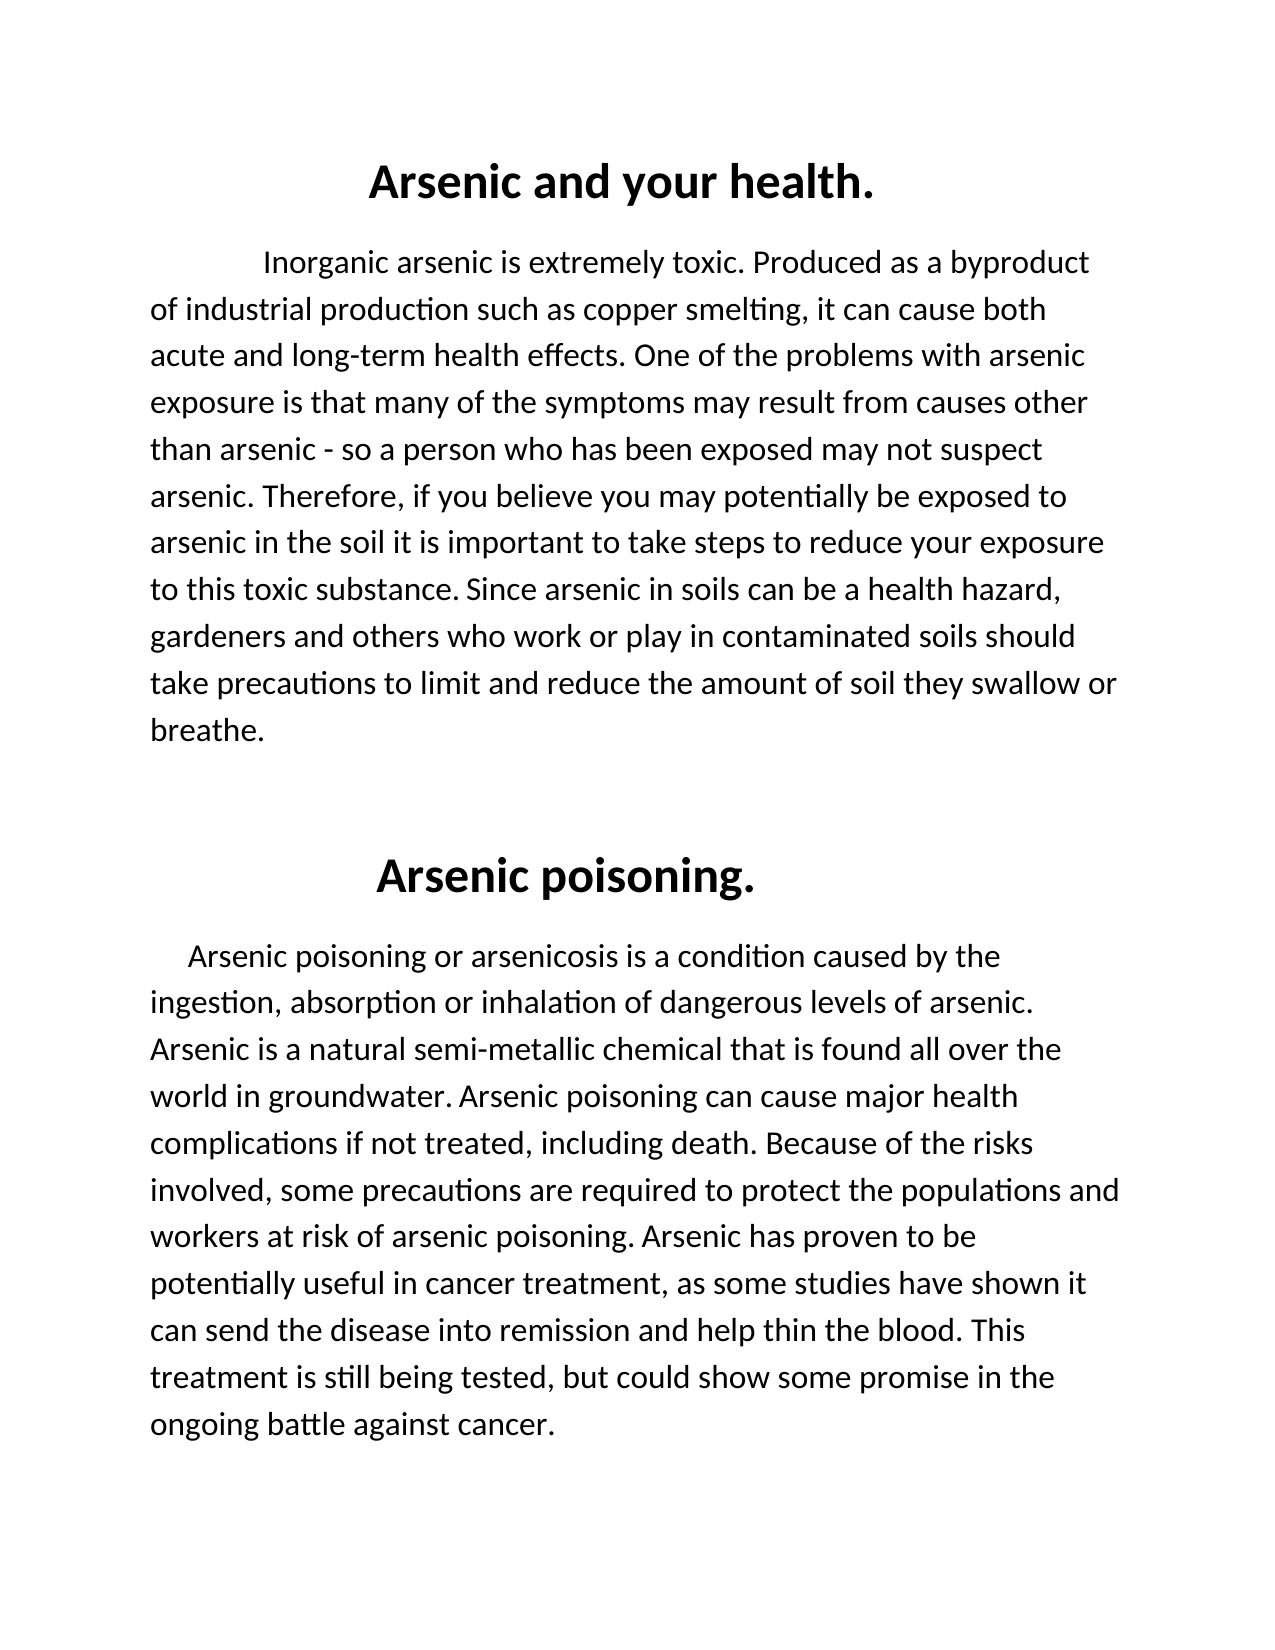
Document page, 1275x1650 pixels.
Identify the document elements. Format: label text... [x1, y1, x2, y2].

text Arsenic poisoning. [150, 844, 1125, 905]
text Inorganic arsenic is extremely toxic. Produced as a byproduct of industrial production such as copper smelting, it can cause both acute and long-term health effects. One of the problems with arsenic exposure is that many of the symptoms may result from causes other than arsenic - so a person who has been exposed may not suspect arsenic. Therefore, if you believe you may potentially be exposed to arsenic in the soil it is important to take steps to reduce your exposure to this toxic substance. Since arsenic in soils can be a health hazard, gardeners and others who work or play in contaminated soils should take precautions to limit and reduce the amount of soil they swallow or breathe. [150, 241, 1125, 749]
text Arsenic poisoning or arsenicosis is a condition caused by the ingestion, absorption or inhalation of dangerous levels of arsenic. Arsenic is a natural semi-metallic chemical that is found all over the world in groundwater. Arsenic poisoning can cause major health complications if not treated, including death. Because of the risks involved, some precautions are required to protect the populations and workers at risk of arsenic poisoning. Arsenic has proven to be potentially useful in cancer treatment, as some studies have shown it can send the disease into remission and help thin the blood. This treatment is still being tested, but could show some promise in the ongoing battle against cancer. [150, 935, 1125, 1443]
text Arsenic and your health. [150, 150, 1125, 211]
